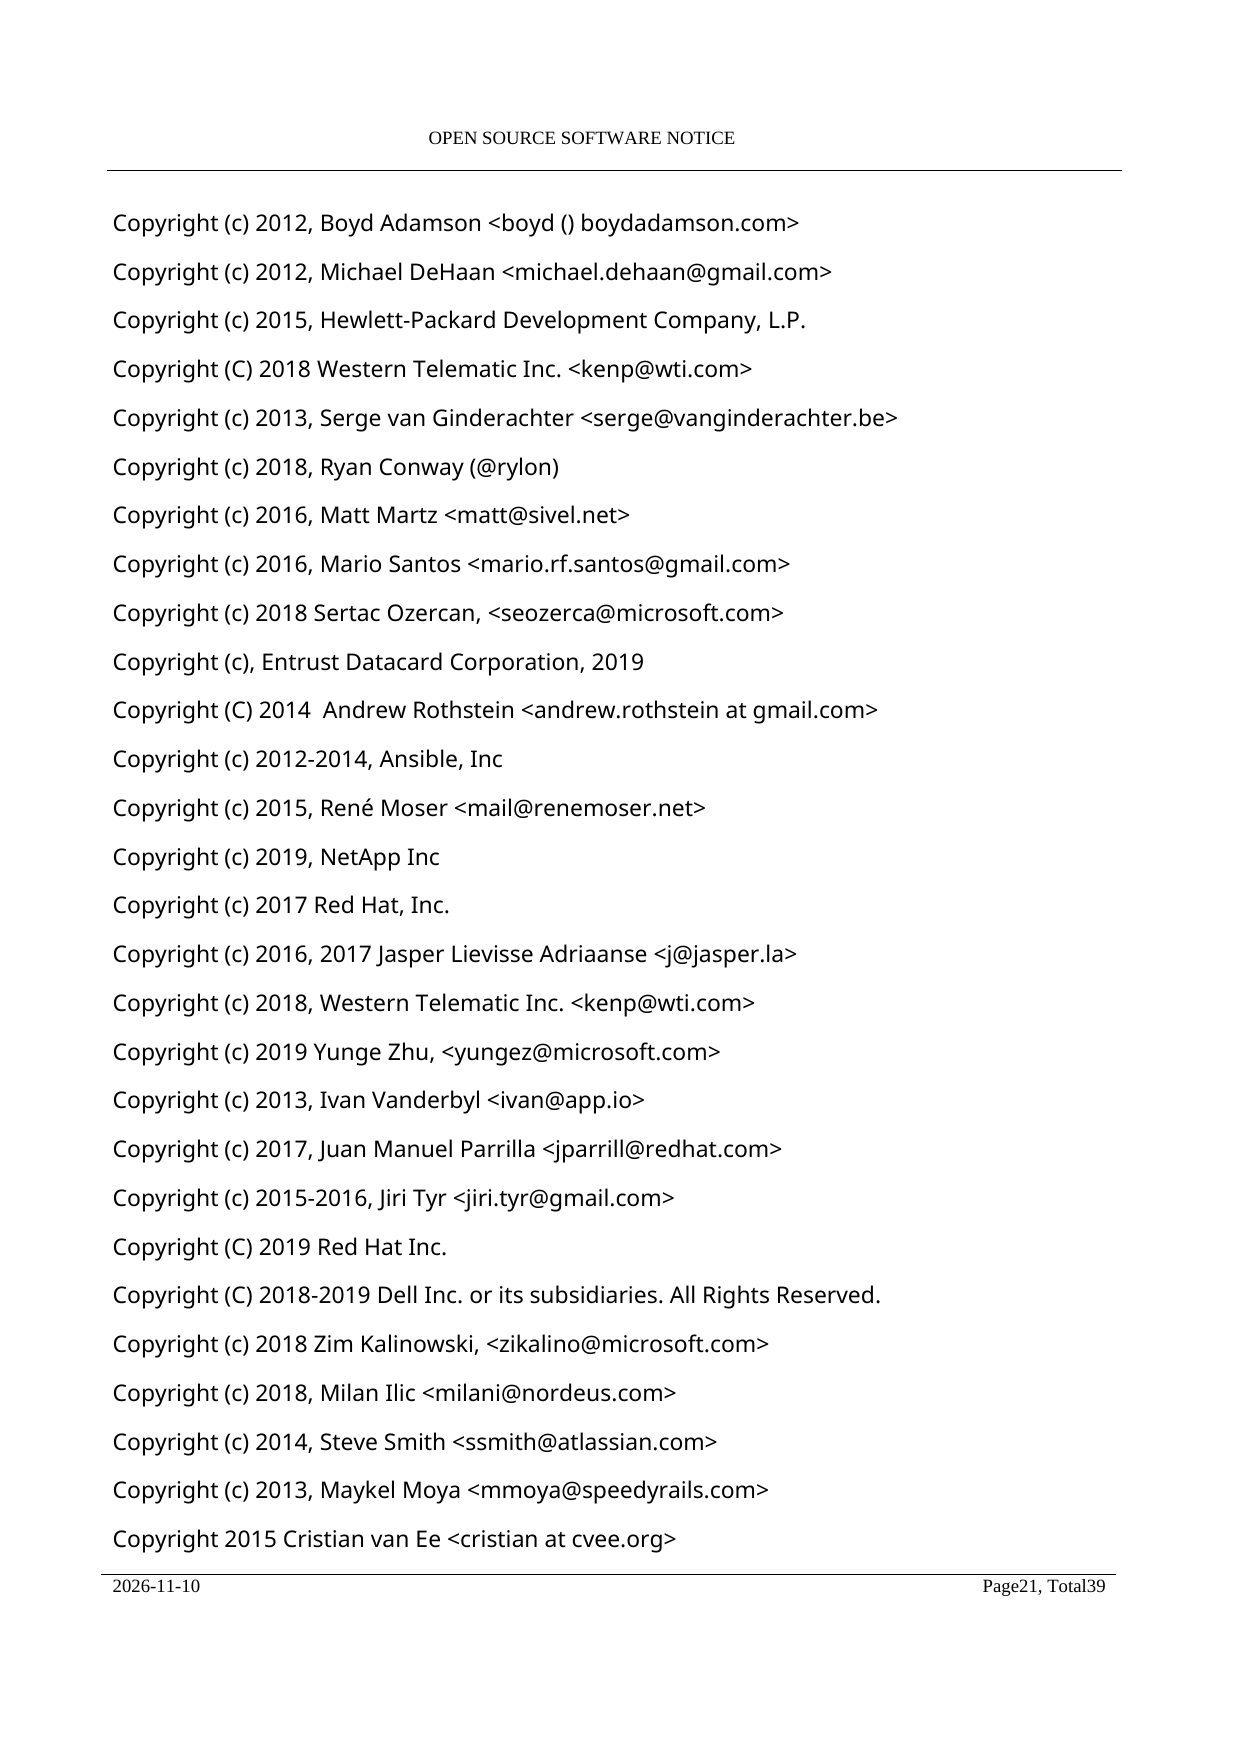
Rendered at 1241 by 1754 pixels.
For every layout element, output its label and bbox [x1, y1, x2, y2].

text [112, 206, 1128, 1555]
